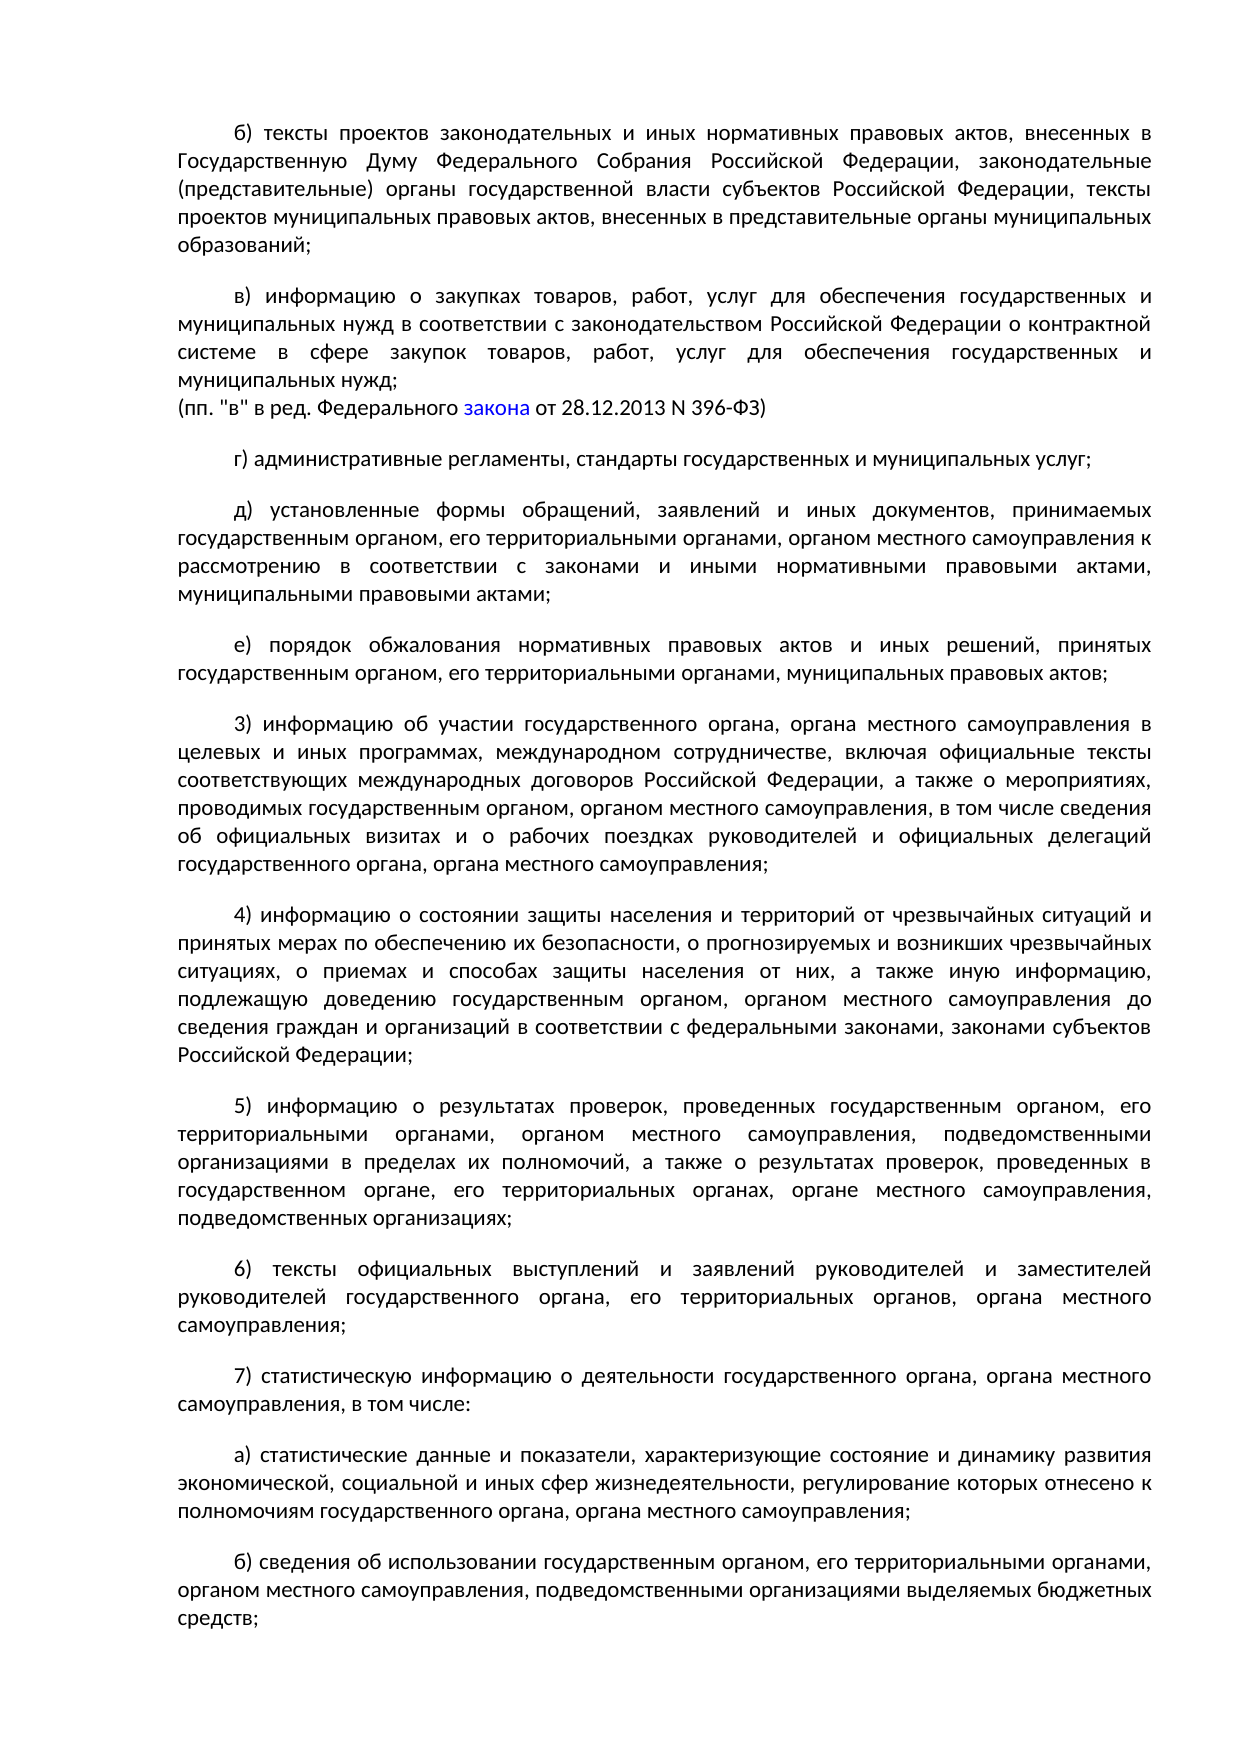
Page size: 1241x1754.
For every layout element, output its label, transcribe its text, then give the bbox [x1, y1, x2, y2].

text а) статистические данные и показатели, характеризующие состояние и динамику развития экономической, социальной и иных сфер жизнедеятельности, регулирование которых отнесено к полномочиям государственного органа, органа местного самоуправления; [177, 1440, 1152, 1524]
text б) тексты проектов законодательных и иных нормативных правовых актов, внесенных в Государственную Думу Федерального Собрания Российской Федерации, законодательные (представительные) органы государственной власти субъектов Российской Федерации, тексты проектов муниципальных правовых актов, внесенных в представительные органы муниципальных образований; [177, 118, 1152, 258]
text д) установленные формы обращений, заявлений и иных документов, принимаемых государственным органом, его территориальными органами, органом местного самоуправления к рассмотрению в соответствии с законами и иными нормативными правовыми актами, муниципальными правовыми актами; [177, 495, 1152, 607]
text 7) статистическую информацию о деятельности государственного органа, органа местного самоуправления, в том числе: [177, 1361, 1152, 1417]
text 3) информацию об участии государственного органа, органа местного самоуправления в целевых и иных программах, международном сотрудничестве, включая официальные тексты соответствующих международных договоров Российской Федерации, а также о мероприятиях, проводимых государственным органом, органом местного самоуправления, в том числе сведения об официальных визитах и о рабочих поездках руководителей и официальных делегаций государственного органа, органа местного самоуправления; [177, 709, 1152, 877]
text в) информацию о закупках товаров, работ, услуг для обеспечения государственных и муниципальных нужд в соответствии с законодательством Российской Федерации о контрактной системе в сфере закупок товаров, работ, услуг для обеспечения государственных и муниципальных нужд; [177, 281, 1152, 393]
text 6) тексты официальных выступлений и заявлений руководителей и заместителей руководителей государственного органа, его территориальных органов, органа местного самоуправления; [177, 1254, 1152, 1338]
text б) сведения об использовании государственным органом, его территориальными органами, органом местного самоуправления, подведомственными организациями выделяемых бюджетных средств; [177, 1547, 1152, 1631]
text г) административные регламенты, стандарты государственных и муниципальных услуг; [177, 444, 1152, 472]
text (пп. "в" в ред. Федерального закона от 28.12.2013 N 396-ФЗ) [177, 393, 1152, 421]
text 4) информацию о состоянии защиты населения и территорий от чрезвычайных ситуаций и принятых мерах по обеспечению их безопасности, о прогнозируемых и возникших чрезвычайных ситуациях, о приемах и способах защиты населения от них, а также иную информацию, подлежащую доведению государственным органом, органом местного самоуправления до сведения граждан и организаций в соответствии с федеральными законами, законами субъектов Российской Федерации; [177, 900, 1152, 1068]
text е) порядок обжалования нормативных правовых актов и иных решений, принятых государственным органом, его территориальными органами, муниципальных правовых актов; [177, 630, 1152, 686]
text 5) информацию о результатах проверок, проведенных государственным органом, его территориальными органами, органом местного самоуправления, подведомственными организациями в пределах их полномочий, а также о результатах проверок, проведенных в государственном органе, его территориальных органах, органе местного самоуправления, подведомственных организациях; [177, 1091, 1152, 1231]
